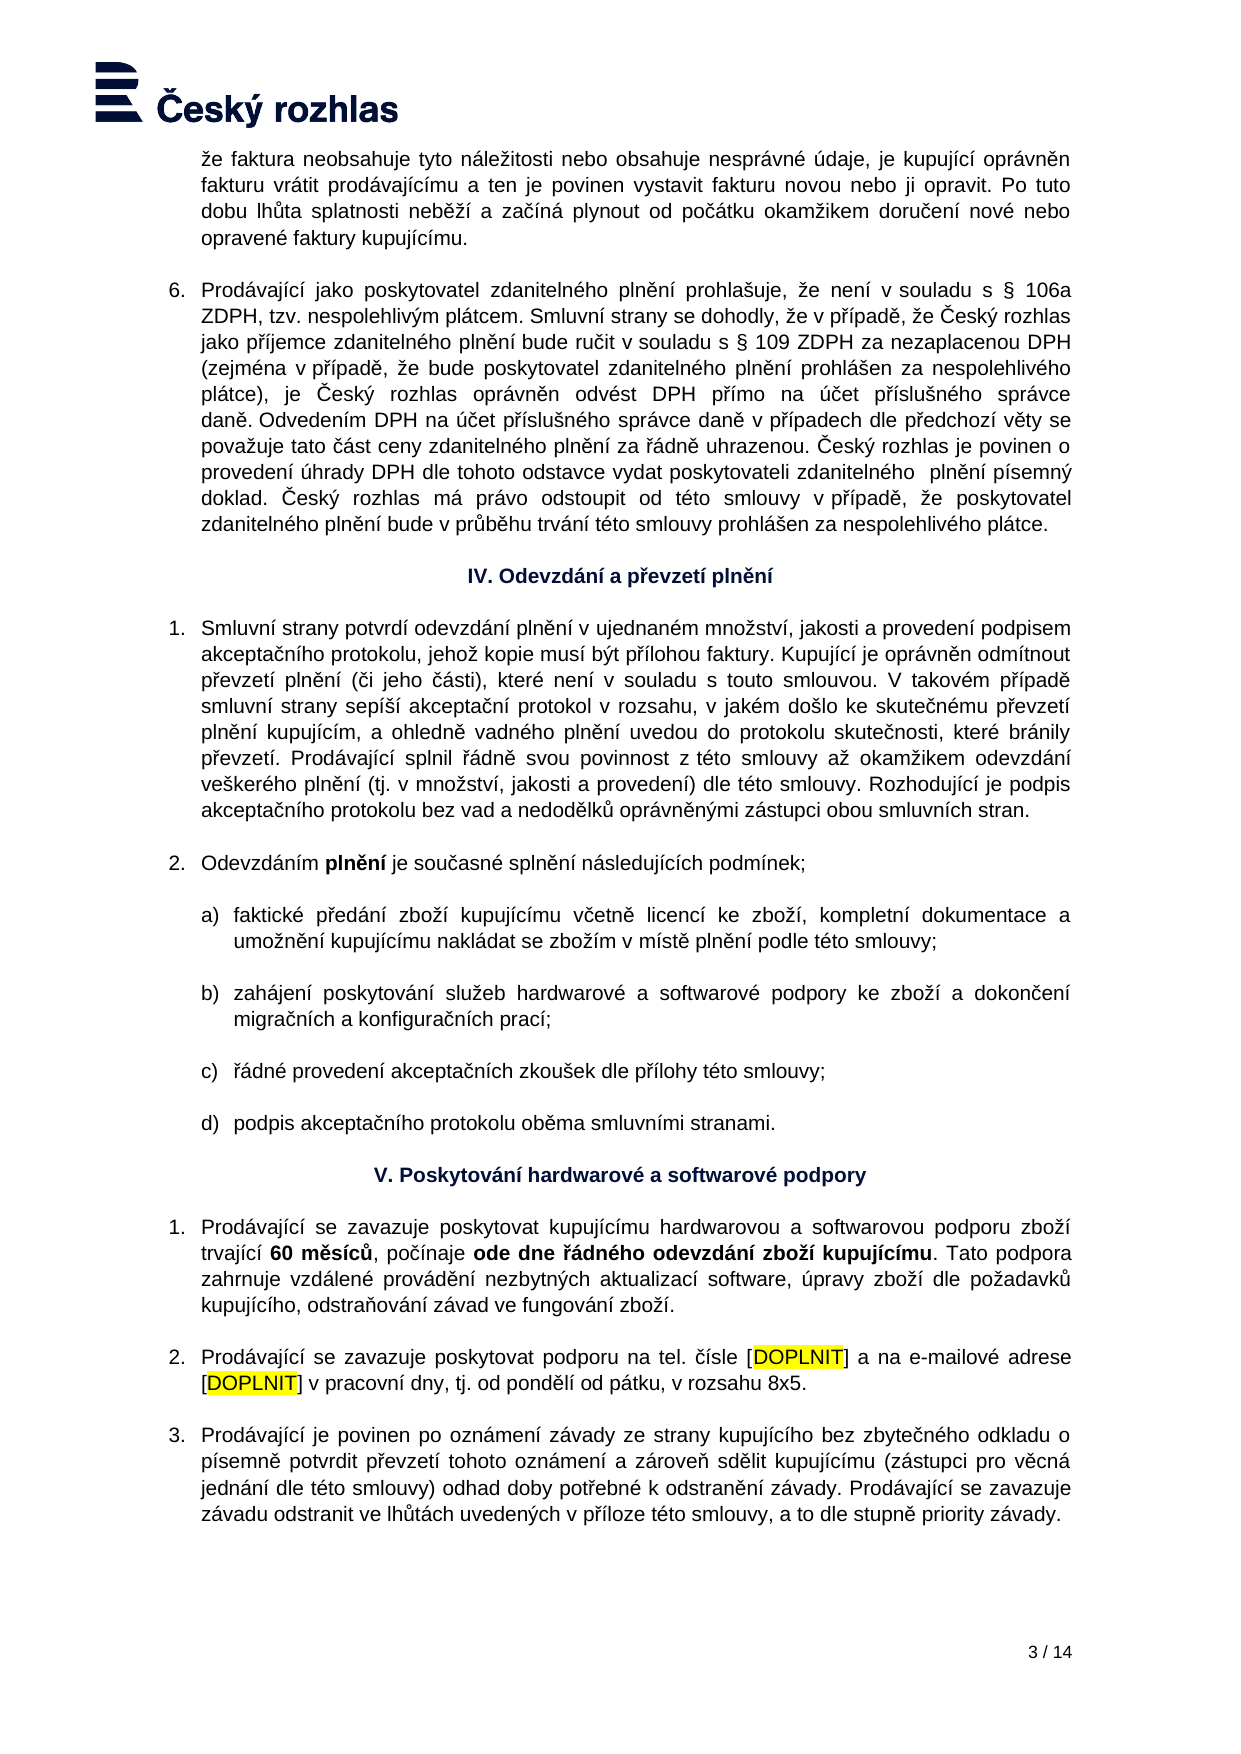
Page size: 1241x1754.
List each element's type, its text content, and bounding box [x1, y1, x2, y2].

list Prodávající se zavazuje poskytovat podporu na tel. čísle [DOPLNIT] a na e-mailové adrese [DOPLNIT] v pracovní dny, tj. od pondělí od pátku, v rozsahu 8x5. [168, 1344, 1072, 1396]
list Prodávající jako poskytovatel zdanitelného plnění prohlašuje, že není v souladu s § 106a ZDPH, tzv. nespolehlivým plátcem. Smluvní strany se dohodly, že v případě, že Český rozhlas jako příjemce zdanitelného plnění bude ručit v souladu s § 109 ZDPH za nezaplacenou DPH (zejména v případě, že bude poskytovatel zdanitelného plnění prohlášen za nespolehlivého plátce), je Český rozhlas oprávněn odvést DPH přímo na účet příslušného správce daně. Odvedením DPH na účet příslušného správce daně v případech dle předchozí věty se považuje tato část ceny zdanitelného plnění za řádně uhrazenou. Český rozhlas je povinen o provedení úhrady DPH dle tohoto odstavce vydat poskytovateli zdanitelného plnění písemný doklad. Český rozhlas má právo odstoupit od této smlouvy v případě, že poskytovatel zdanitelného plnění bude v průběhu trvání této smlouvy prohlášen za nespolehlivého plátce. [168, 276, 1072, 537]
list řádné provedení akceptačních zkoušek dle přílohy této smlouvy; [201, 1057, 1072, 1083]
picture [95, 62, 398, 128]
subtitle Poskytování hardwarové a softwarové podpory [168, 1162, 1072, 1188]
subtitle Odevzdání a převzetí plnění [168, 563, 1072, 589]
list Prodávající se zavazuje poskytovat kupujícímu hardwarovou a softwarovou podporu zboží trvající 60 měsíců, počínaje ode dne řádného odevzdání zboží kupujícímu. Tato podpora zahrnuje vzdálené provádění nezbytných aktualizací software, úpravy zboží dle požadavků kupujícího, odstraňování závad ve fungování zboží. [168, 1214, 1072, 1318]
list Prodávající je povinen po oznámení závady ze strany kupujícího bez zbytečného odkladu o písemně potvrdit převzetí tohoto oznámení a zároveň sdělit kupujícímu (zástupci pro věcná jednání dle této smlouvy) odhad doby potřebné k odstranění závady. Prodávající se zavazuje závadu odstranit ve lhůtách uvedených v příloze této smlouvy, a to dle stupně priority závady. [168, 1422, 1072, 1526]
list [168, 146, 1072, 250]
list Smluvní strany potvrdí odevzdání plnění v ujednaném množství, jakosti a provedení podpisem akceptačního protokolu, jehož kopie musí být přílohou faktury. Kupující je oprávněn odmítnout převzetí plnění (či jeho části), které není v souladu s touto smlouvou. V takovém případě smluvní strany sepíší akceptační protokol v rozsahu, v jakém došlo ke skutečnému převzetí plnění kupujícím, a ohledně vadného plnění uvedou do protokolu skutečnosti, které bránily převzetí. Prodávající splnil řádně svou povinnost z této smlouvy až okamžikem odevzdání veškerého plnění (tj. v množství, jakosti a provedení) dle této smlouvy. Rozhodující je podpis akceptačního protokolu bez vad a nedodělků oprávněnými zástupci obou smluvních stran. [168, 615, 1072, 823]
list podpis akceptačního protokolu oběma smluvními stranami. [201, 1109, 1072, 1136]
list zahájení poskytování služeb hardwarové a softwarové podpory ke zboží a dokončení migračních a konfiguračních prací; [201, 979, 1072, 1031]
list faktické předání zboží kupujícímu včetně licencí ke zboží, kompletní dokumentace a umožnění kupujícímu nakládat se zbožím v místě plnění podle této smlouvy; [201, 901, 1072, 953]
list Odevzdáním plnění je současné splnění následujících podmínek; [168, 849, 1072, 875]
